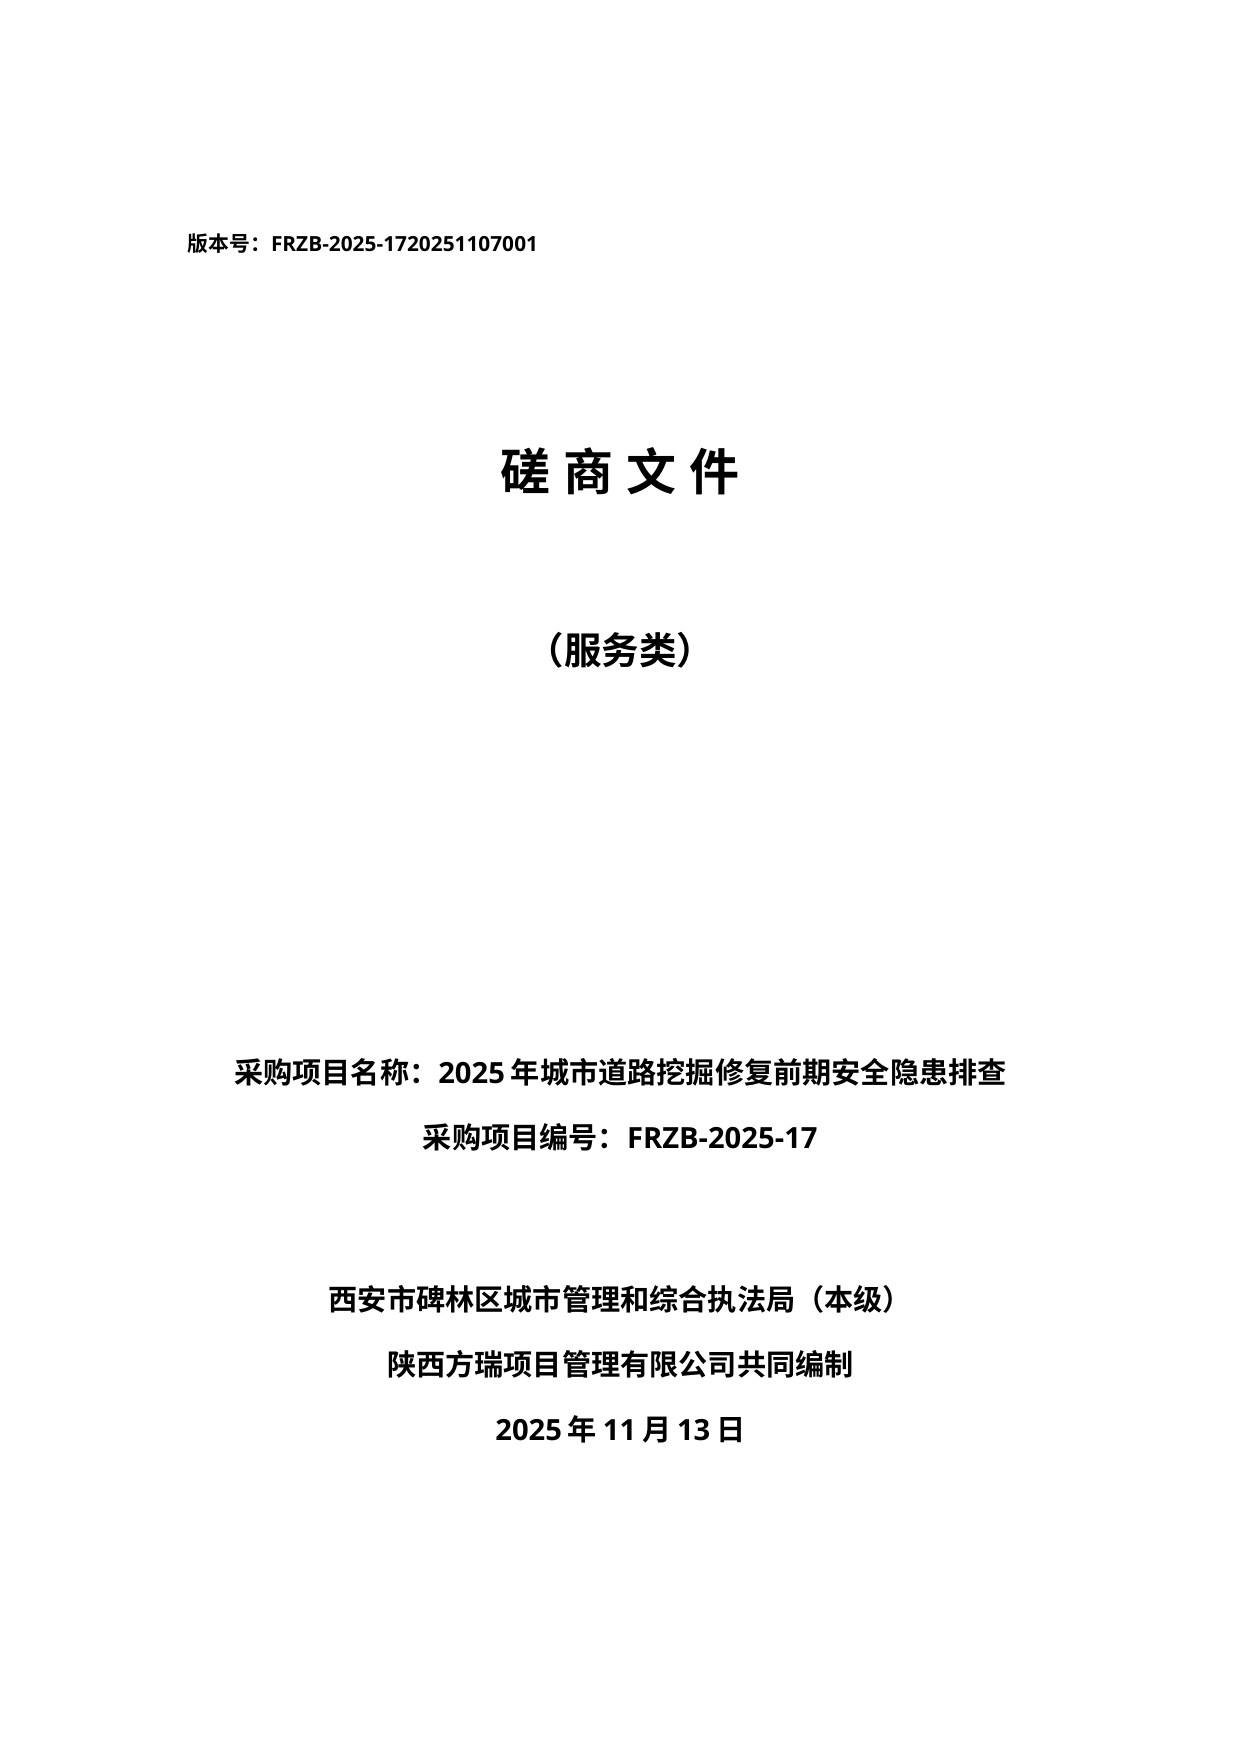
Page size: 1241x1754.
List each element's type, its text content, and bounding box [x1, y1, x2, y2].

text 磋 商 文 件 [187, 422, 1053, 617]
text 西安市碑林区城市管理和综合执法局（本级） [187, 1267, 1053, 1332]
text 采购项目名称：2025年城市道路挖掘修复前期安全隐患排查 [187, 1039, 1053, 1104]
text （服务类） [187, 617, 1053, 1039]
text 采购项目编号：FRZB-2025-17 [187, 1104, 1053, 1267]
text 陕西方瑞项目管理有限公司共同编制 [187, 1332, 1053, 1397]
text 版本号：FRZB-2025-1720251107001 [187, 227, 1053, 422]
text 2025年11月13日 [187, 1397, 1053, 1462]
